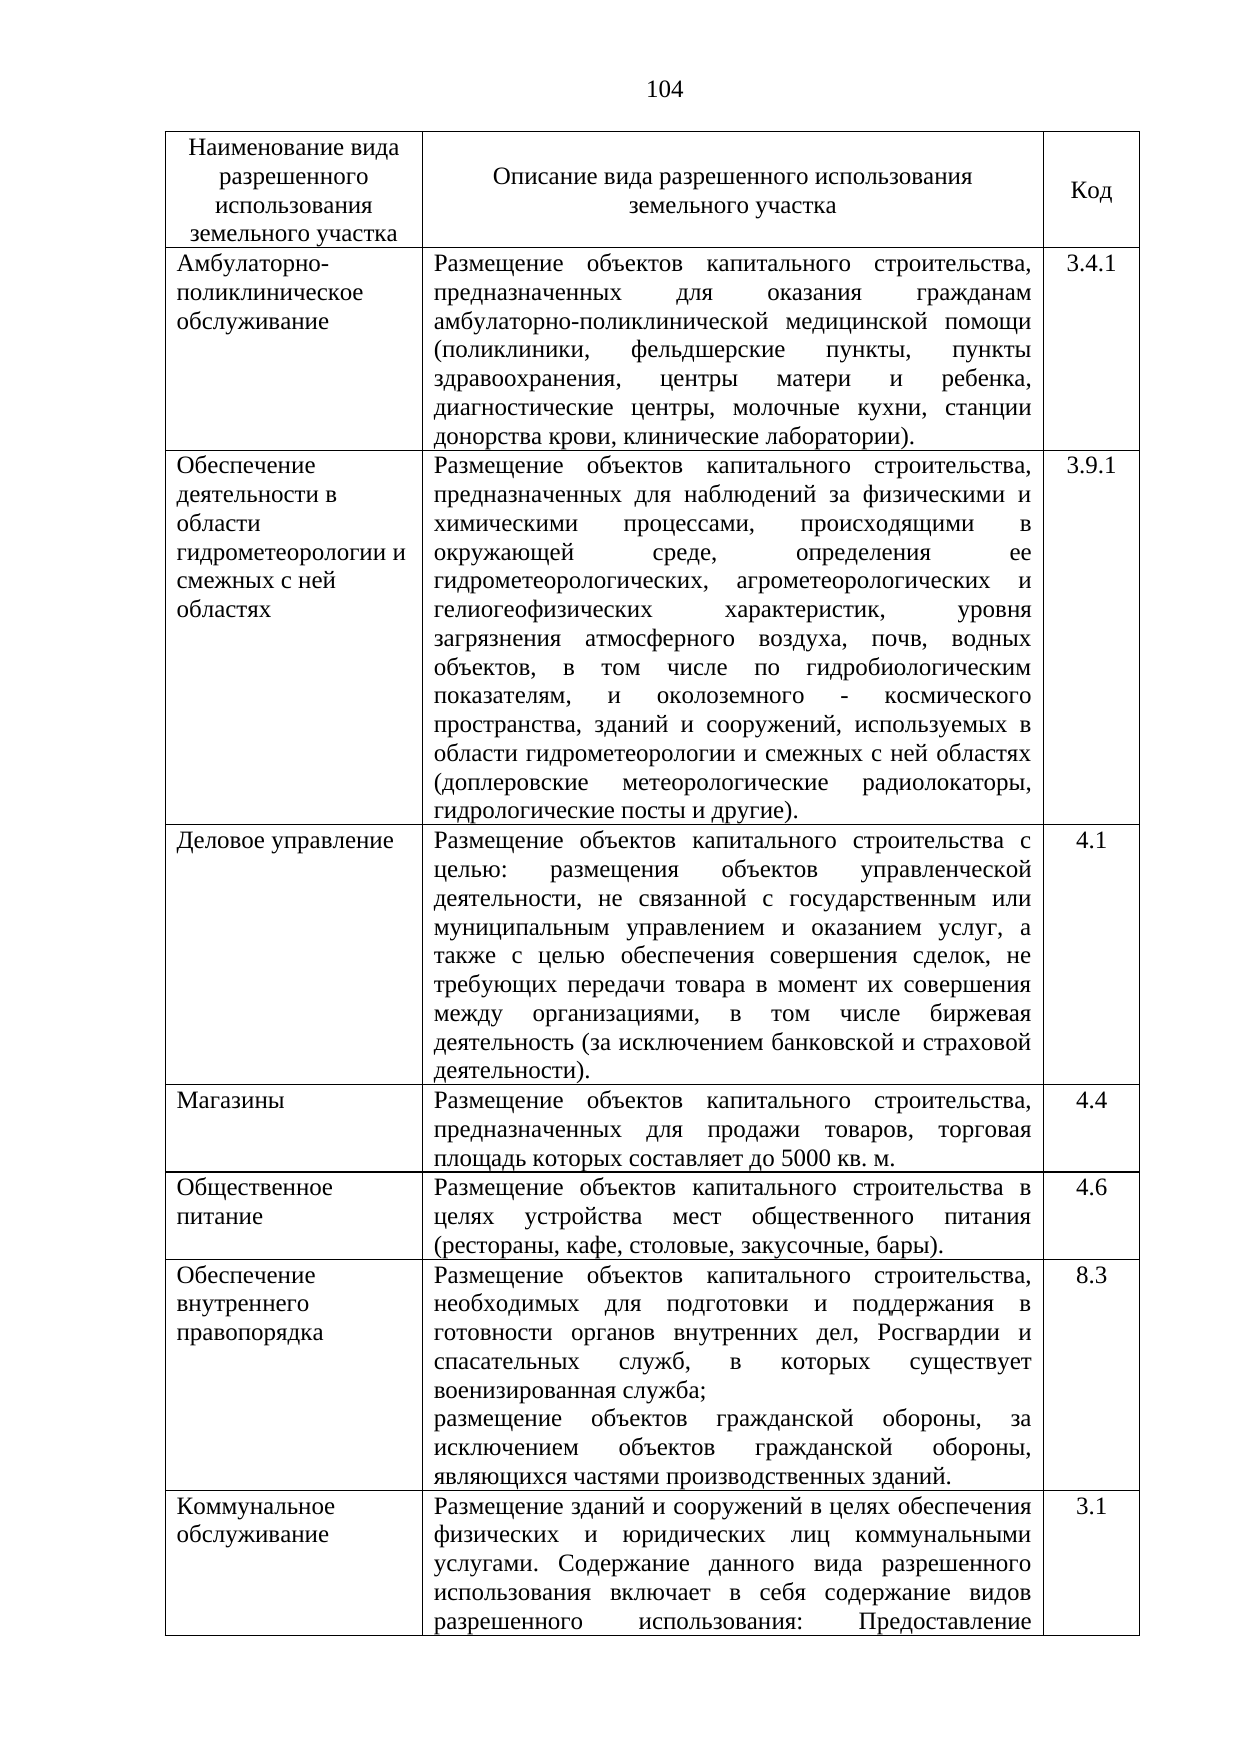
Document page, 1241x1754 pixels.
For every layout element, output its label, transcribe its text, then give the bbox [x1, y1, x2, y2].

table_cell 3.1 [1044, 1491, 1139, 1634]
table_cell 4.6 [1044, 1173, 1139, 1259]
table_header Код [1044, 132, 1139, 247]
table_cell 3.4.1 [1044, 248, 1139, 449]
table_cell 4.1 [1044, 825, 1139, 1084]
table_header Наименование вида разрешенного использования земельного участка [166, 132, 422, 247]
table_cell Размещение объектов капитального строительства, предназначенных для продажи товаров, торговая площадь которых составляет до 5000 кв. м. [423, 1085, 1043, 1171]
table_cell Размещение объектов капитального строительства, предназначенных для оказания гражданам амбулаторно-поликлинической медицинской помощи (поликлиники, фельдшерские пункты, пункты здравоохранения, центры матери и ребенка, диагностические центры, молочные кухни, станции донорства крови, клинические лаборатории). [423, 248, 1043, 449]
table_cell 4.4 [1044, 1085, 1139, 1171]
table_cell Размещение объектов капитального строительства с целью: размещения объектов управленческой деятельности, не связанной с государственным или муниципальным управлением и оказанием услуг, а также с целью обеспечения совершения сделок, не требующих передачи товара в момент их совершения между организациями, в том числе биржевая деятельность (за исключением банковской и страховой деятельности). [423, 825, 1043, 1084]
table_header Описание вида разрешенного использования земельного участка [423, 132, 1043, 247]
table_cell 3.9.1 [1044, 451, 1139, 824]
table_cell Амбулаторно-поликлиническое обслуживание [166, 248, 422, 449]
table_cell 8.3 [1044, 1260, 1139, 1490]
table_cell Обеспечение деятельности в области гидрометеорологии и смежных с ней областях [166, 451, 422, 824]
table_cell Магазины [166, 1085, 422, 1171]
table_cell Коммунальное обслуживание [166, 1491, 422, 1634]
table_cell Размещение объектов капитального строительства в целях устройства мест общественного питания (рестораны, кафе, столовые, закусочные, бары). [423, 1173, 1043, 1259]
table_cell Деловое управление [166, 825, 422, 1084]
table_cell Размещение объектов капитального строительства, предназначенных для наблюдений за физическими и химическими процессами, происходящими в окружающей среде, определения ее гидрометеорологических, агрометеорологических и гелиогеофизических характеристик, уровня загрязнения атмосферного воздуха, почв, водных объектов, в том числе по гидробиологическим показателям, и околоземного - космического пространства, зданий и сооружений, используемых в области гидрометеорологии и смежных с ней областях (доплеровские метеорологические радиолокаторы, гидрологические посты и другие). [423, 451, 1043, 824]
table_cell Размещение объектов капитального строительства, необходимых для подготовки и поддержания в готовности органов внутренних дел, Росгвардии и спасательных служб, в которых существует военизированная служба; размещение объектов гражданской обороны, за исключением объектов гражданской обороны, являющихся частями производственных зданий. [423, 1260, 1043, 1490]
table_cell Обеспечение внутреннего правопорядка [166, 1260, 422, 1490]
table_cell Общественное питание [166, 1173, 422, 1259]
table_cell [423, 1491, 1043, 1634]
